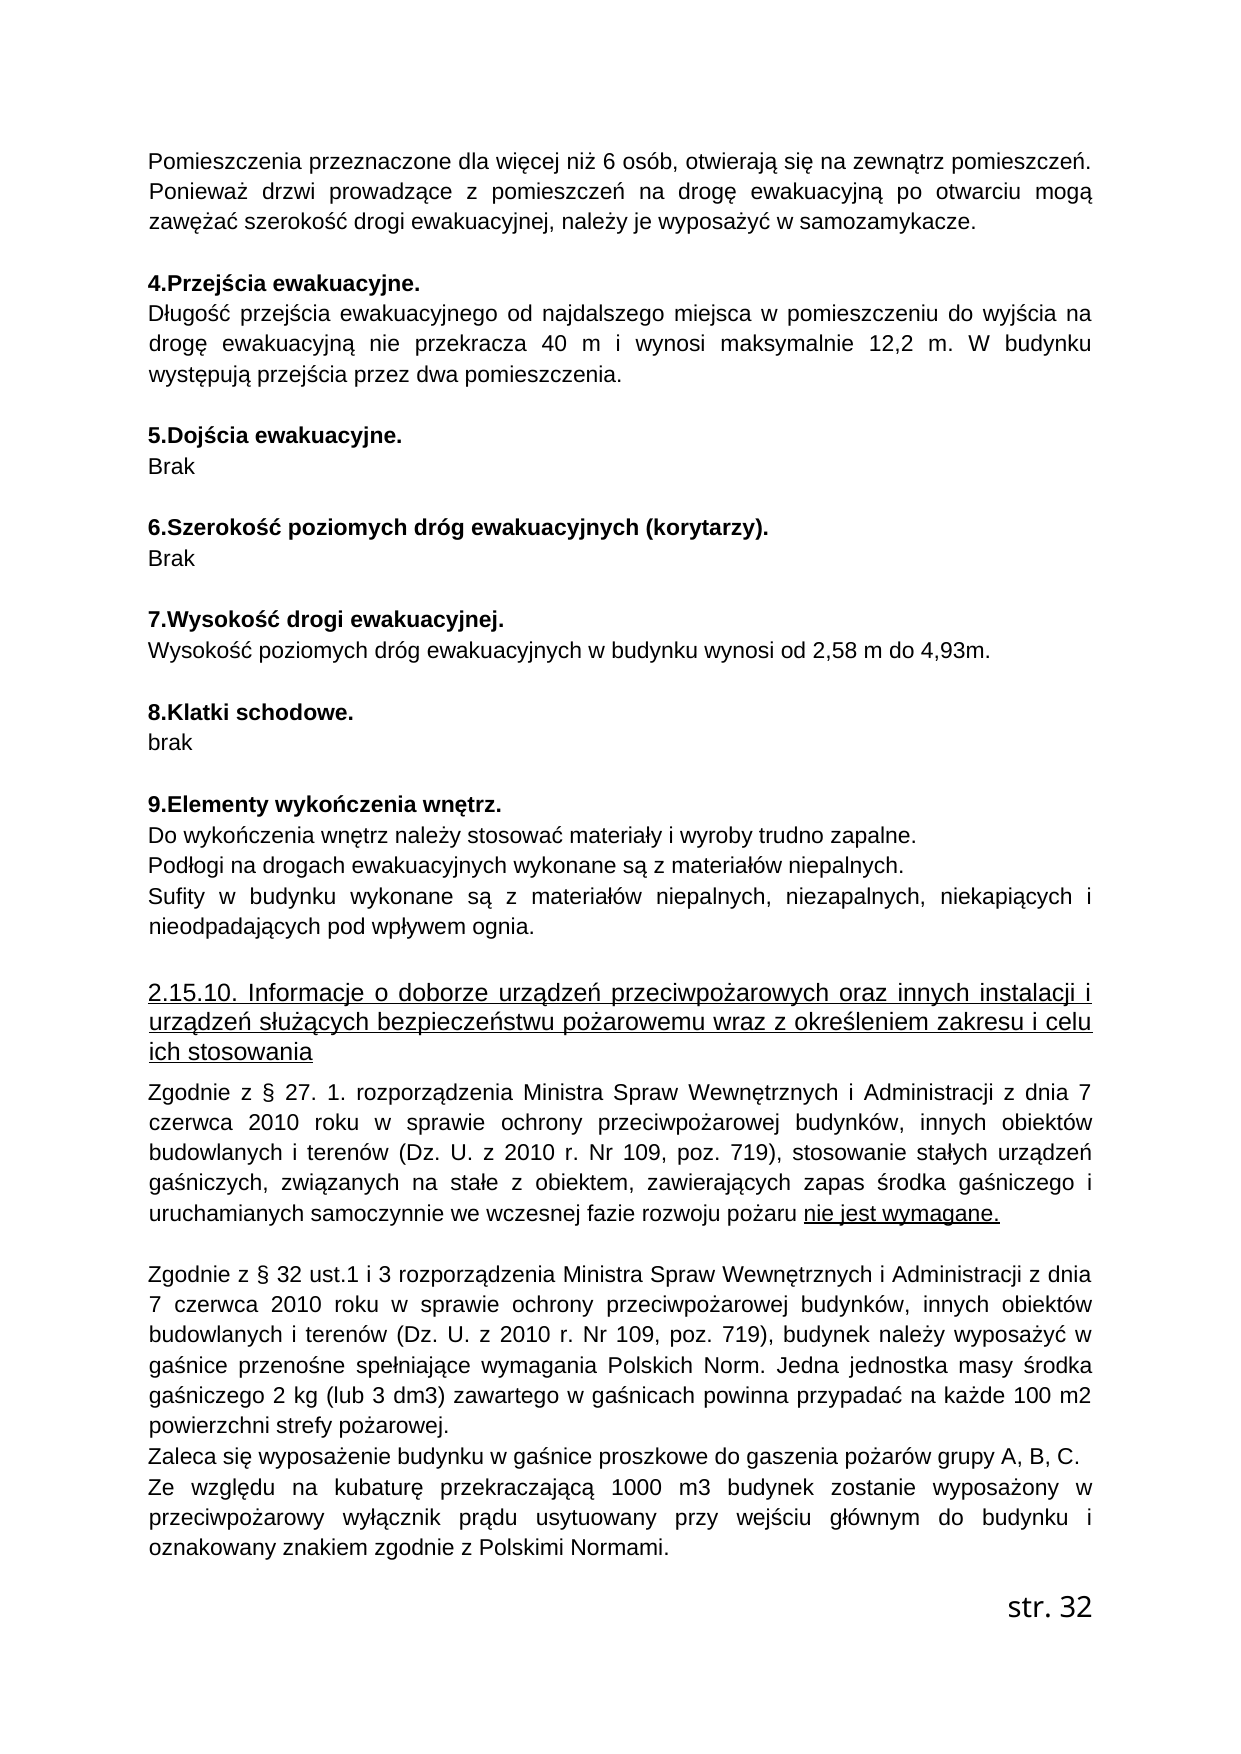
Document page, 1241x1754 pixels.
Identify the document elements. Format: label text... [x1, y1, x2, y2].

text Pomieszczenia przeznaczone dla więcej niż 6 osób, otwierają się na zewnątrz pomieszczeń. Ponieważ drzwi prowadzące z pomieszczeń na drogę ewakuacyjną po otwarciu mogą zawężać szerokość drogi ewakuacyjnej, należy je wyposażyć w samozamykacze. [148, 148, 1093, 234]
text Podłogi na drogach ewakuacyjnych wykonane są z materiałów niepalnych. [148, 852, 1093, 879]
text 4.Przejścia ewakuacyjne. [148, 269, 1093, 296]
text 2.15.10. Informacje o doborze urządzeń przeciwpożarowych oraz innych instalacji i urządzeń służących bezpieczeństwu pożarowemu wraz z określeniem zakresu i celu ich stosowania [148, 977, 1093, 1032]
text Sufity w budynku wykonane są z materiałów niepalnych, niezapalnych, niekapiących i nieodpadających pod wpływem ognia. [148, 883, 1093, 939]
text Brak [148, 453, 1093, 479]
text Wysokość poziomych dróg ewakuacyjnych w budynku wynosi od 2,58 m do 4,93m. [148, 637, 1093, 663]
text 8.Klatki schodowe. [148, 699, 1093, 725]
text Ze względu na kubaturę przekraczającą 1000 m3 budynek zostanie wyposażony w przeciwpożarowy wyłącznik prądu usytuowany przy wejściu głównym do budynku i oznakowany znakiem zgodnie z Polskimi Normami. [148, 1473, 1093, 1560]
text Zaleca się wyposażenie budynku w gaśnice proszkowe do gaszenia pożarów grupy A, B, C. [148, 1443, 1093, 1469]
text Długość przejścia ewakuacyjnego od najdalszego miejsca w pomieszczeniu do wyjścia na drogę ewakuacyjną nie przekracza 40 m i wynosi maksymalnie 12,2 m. W budynku występują przejścia przez dwa pomieszczenia. [148, 300, 1093, 387]
text Brak [148, 545, 1093, 571]
text 9.Elementy wykończenia wnętrz. [148, 791, 1093, 817]
text 2.15.10. Informacje o doborze urządzeń przeciwpożarowych oraz innych instalacji i urządzeń służących bezpieczeństwu pożarowemu wraz z określeniem zakresu i celu ich stosowania [148, 1033, 1093, 1065]
text 5.Dojścia ewakuacyjne. [148, 422, 1093, 448]
text 7.Wysokość drogi ewakuacyjnej. [148, 606, 1093, 633]
text Zgodnie z § 27. 1. rozporządzenia Ministra Spraw Wewnętrznych i Administracji z dnia 7 czerwca 2010 roku w sprawie ochrony przeciwpożarowej budynków, innych obiektów budowlanych i terenów (Dz. U. z 2010 r. Nr 109, poz. 719), stosowanie stałych urządzeń gaśniczych, związanych na stałe z obiektem, zawierających zapas środka gaśniczego i uruchamianych samoczynnie we wczesnej fazie rozwoju pożaru nie jest wymagane. [148, 1079, 1093, 1226]
text brak [148, 729, 1093, 756]
text 6.Szerokość poziomych dróg ewakuacyjnych (korytarzy). [148, 514, 1093, 541]
text Zgodnie z § 32 ust.1 i 3 rozporządzenia Ministra Spraw Wewnętrznych i Administracji z dnia 7 czerwca 2010 roku w sprawie ochrony przeciwpożarowej budynków, innych obiektów budowlanych i terenów (Dz. U. z 2010 r. Nr 109, poz. 719), budynek należy wyposażyć w gaśnice przenośne spełniające wymagania Polskich Norm. Jedna jednostka masy środka gaśniczego 2 kg (lub 3 dm3) zawartego w gaśnicach powinna przypadać na każde 100 m2 powierzchni strefy pożarowej. [148, 1261, 1093, 1438]
text Do wykończenia wnętrz należy stosować materiały i wyroby trudno zapalne. [148, 822, 1093, 848]
